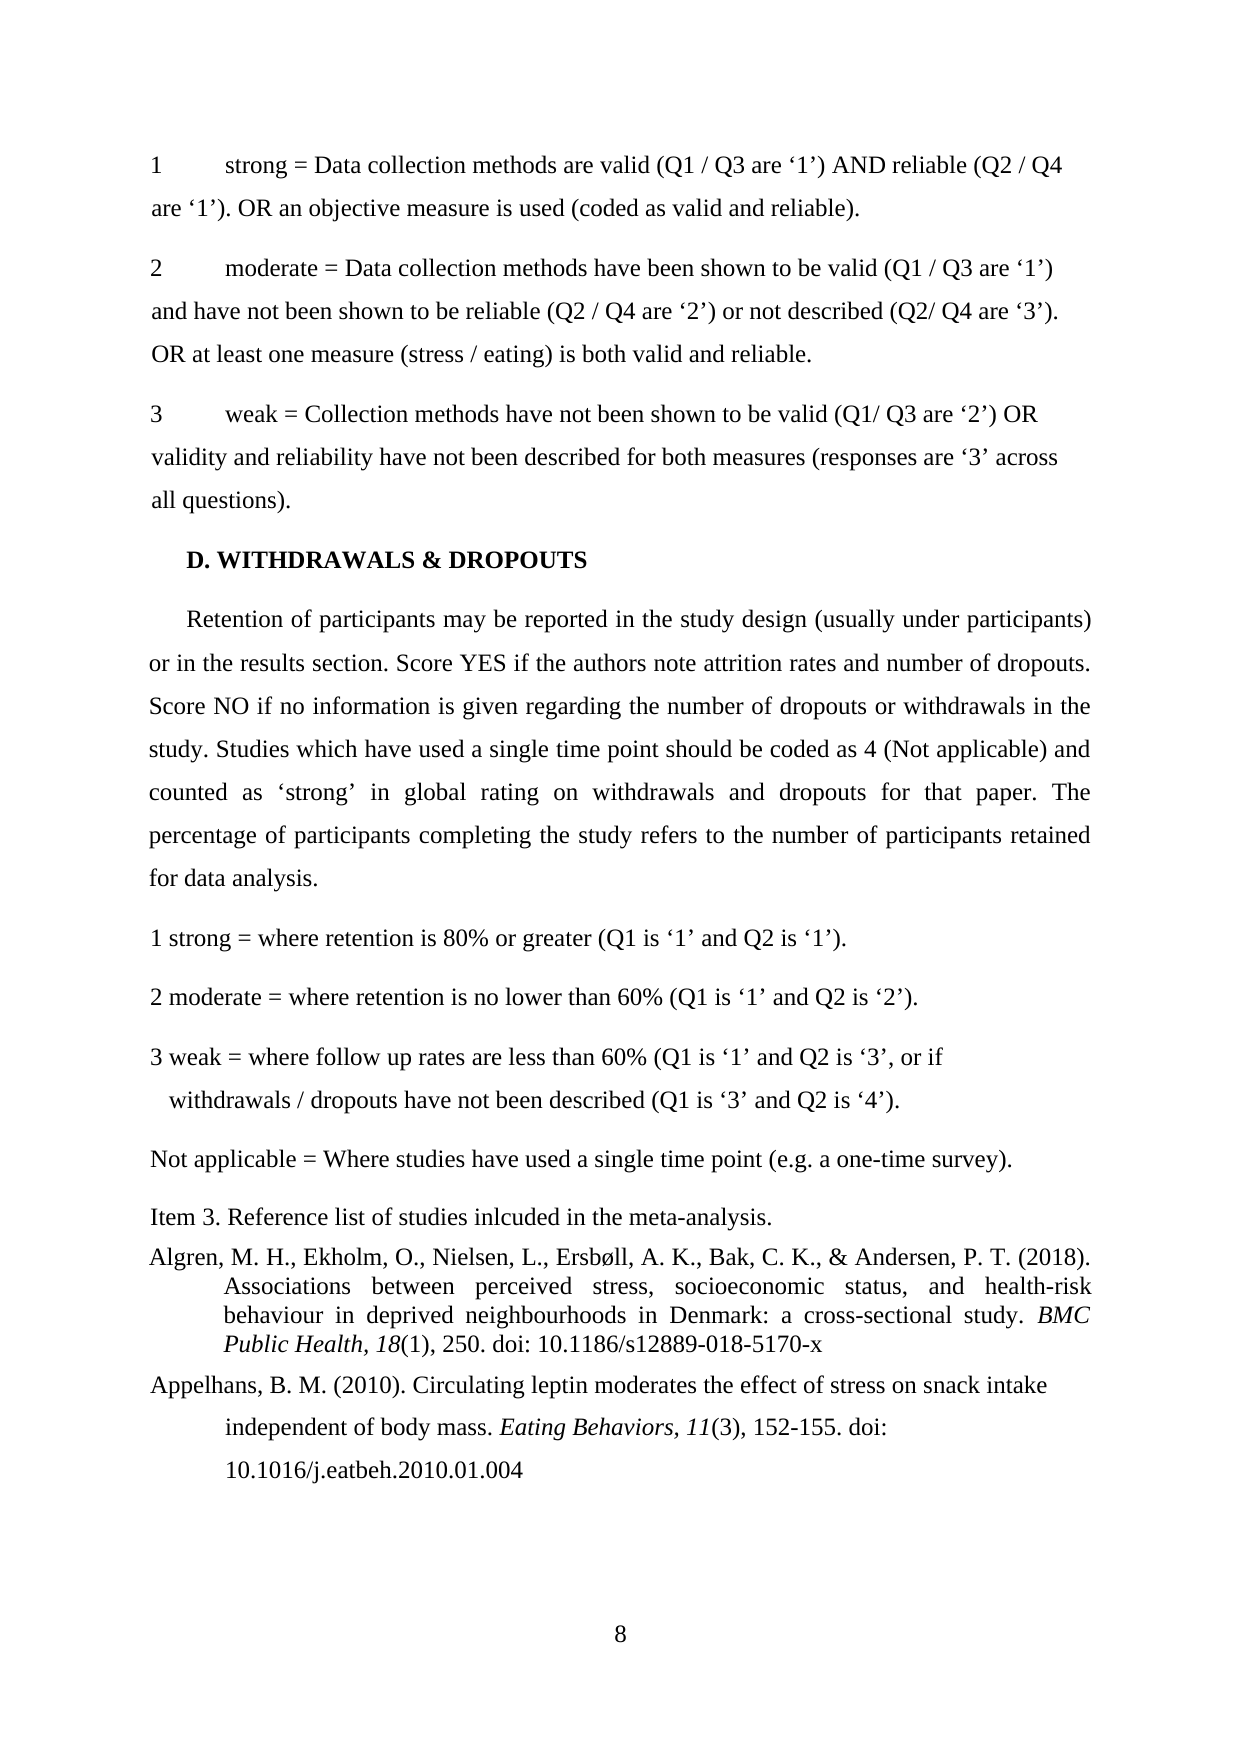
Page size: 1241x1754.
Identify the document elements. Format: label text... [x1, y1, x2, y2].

list weak = where follow up rates are less than 60% (Q1 is ‘1’ and Q2 is ‘3’, or if withdrawals / dropouts have not been described (Q1 is ‘3’ and Q2 is ‘4’). [150, 1042, 1078, 1114]
list moderate = where retention is no lower than 60% (Q1 is ‘1’ and Q2 is ‘2’). [150, 982, 1078, 1011]
text Not applicable = Where studies have used a single time point (e.g. a one-time survey). [150, 1144, 1078, 1173]
subtitle D. WITHDRAWALS & DROPOUTS [186, 545, 1091, 574]
text Appelhans, B. M. (2010). Circulating leptin moderates the effect of stress on snack intake independent of body mass. Eating Behaviors, 11(3), 152-155. doi: [150, 1370, 1091, 1441]
text 10.1016/j.eatbeh.2010.01.004 [225, 1456, 1078, 1484]
list strong = where retention is 80% or greater (Q1 is ‘1’ and Q2 is ‘1’). [150, 923, 1078, 951]
text Retention of participants may be reported in the study design (usually under participants) or in the results section. Score YES if the authors note attrition rates and number of dropouts. Score NO if no information is given regarding the number of dropouts or withdrawals in the study. Studies which have used a single time point should be coded as 4 (Not applicable) and counted as ‘strong’ in global rating on withdrawals and dropouts for that paper. The percentage of participants completing the study refers to the number of participants retained for data analysis. [148, 604, 1092, 892]
text Item 3. Reference list of studies inlcuded in the meta-analysis. [150, 1202, 1078, 1231]
list weak = Collection methods have not been shown to be valid (Q1/ Q3 are ‘2’) OR validity and reliability have not been described for both measures (responses are ‘3’ across all questions). [150, 399, 1078, 514]
text Algren, M. H., Ekholm, O., Nielsen, L., Ersbøll, A. K., Bak, C. K., & Andersen, P. T. (2018). Associations between perceived stress, socioeconomic status, and health-risk behaviour in deprived neighbourhoods in Denmark: a cross-sectional study. BMC Public Health, 18(1), 250. doi: 10.1186/s12889-018-5170-x [148, 1242, 1092, 1357]
list strong = Data collection methods are valid (Q1 / Q3 are ‘1’) AND reliable (Q2 / Q4 are ‘1’). OR an objective measure is used (coded as valid and reliable). [150, 150, 1078, 222]
list moderate = Data collection methods have been shown to be valid (Q1 / Q3 are ‘1’) and have not been shown to be reliable (Q2 / Q4 are ‘2’) or not described (Q2/ Q4 are ‘3’). OR at least one measure (stress / eating) is both valid and reliable. [150, 253, 1078, 368]
